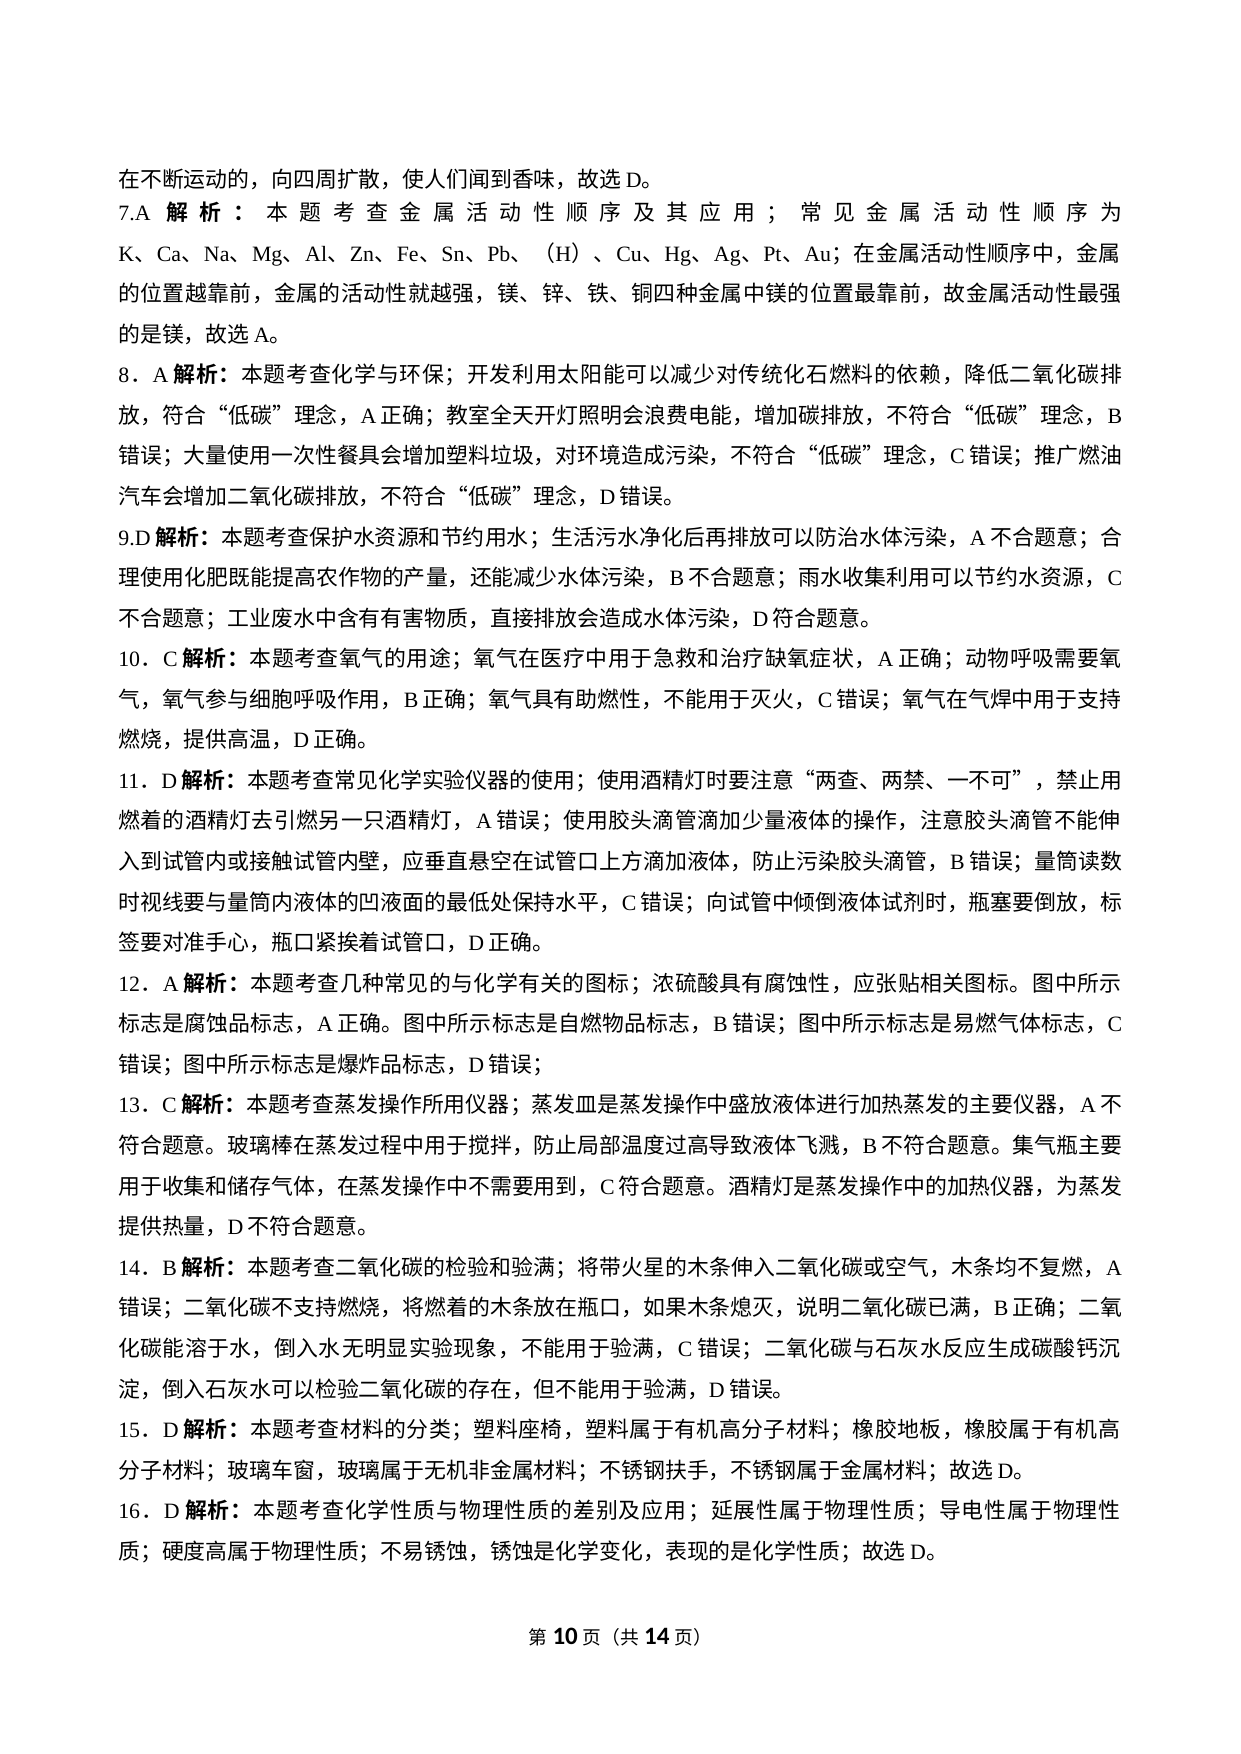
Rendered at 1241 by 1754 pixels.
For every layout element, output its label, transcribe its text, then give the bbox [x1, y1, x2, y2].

text 13．C解析：本题考查蒸发操作所用仪器；蒸发皿是蒸发操作中盛放液体进行加热蒸发的主要仪器，A不符合题意。玻璃棒在蒸发过程中用于搅拌，防止局部温度过高导致液体飞溅，B不符合题意。集气瓶主要用于收集和储存气体，在蒸发操作中不需要用到，C符合题意。酒精灯是蒸发操作中的加热仪器，为蒸发提供热量，D不符合题意。 [118, 1087, 1122, 1241]
text 10．C解析：本题考查氧气的用途；氧气在医疗中用于急救和治疗缺氧症状，A正确；动物呼吸需要氧气，氧气参与细胞呼吸作用，B正确；氧气具有助燃性，不能用于灭火，C错误；氧气在气焊中用于支持燃烧，提供高温，D正确。 [118, 641, 1122, 754]
text 7.A解析：本题考查金属活动性顺序及其应用；常见金属活动性顺序为K、Ca、Na、Mg、Al、Zn、Fe、Sn、Pb、（H）、Cu、Hg、Ag、Pt、Au；在金属活动性顺序中，金属的位置越靠前，金属的活动性就越强，镁、锌、铁、铜四种金属中镁的位置最靠前，故金属活动性最强的是镁，故选A。 [118, 194, 1122, 349]
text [118, 162, 1122, 194]
text 12．A解析：本题考查几种常见的与化学有关的图标；浓硫酸具有腐蚀性，应张贴相关图标。图中所示标志是腐蚀品标志，A正确。图中所示标志是自燃物品标志，B错误；图中所示标志是易燃气体标志，C错误；图中所示标志是爆炸品标志，D错误； [118, 965, 1122, 1079]
text 9.D解析：本题考查保护水资源和节约用水；生活污水净化后再排放可以防治水体污染，A不合题意；合理使用化肥既能提高农作物的产量，还能减少水体污染，B不合题意；雨水收集利用可以节约水资源，C不合题意；工业废水中含有有害物质，直接排放会造成水体污染，D符合题意。 [118, 519, 1122, 633]
text 15．D解析：本题考查材料的分类；塑料座椅，塑料属于有机高分子材料；橡胶地板，橡胶属于有机高分子材料；玻璃车窗，玻璃属于无机非金属材料；不锈钢扶手，不锈钢属于金属材料；故选D。 [118, 1412, 1122, 1485]
text 16．D解析：本题考查化学性质与物理性质的差别及应用；延展性属于物理性质；导电性属于物理性质；硬度高属于物理性质；不易锈蚀，锈蚀是化学变化，表现的是化学性质；故选D。 [118, 1493, 1122, 1566]
text 11．D解析：本题考查常见化学实验仪器的使用；使用酒精灯时要注意“两查、两禁、一不可”，禁止用燃着的酒精灯去引燃另一只酒精灯，A错误；使用胶头滴管滴加少量液体的操作，注意胶头滴管不能伸入到试管内或接触试管内壁，应垂直悬空在试管口上方滴加液体，防止污染胶头滴管，B错误；量筒读数时视线要与量筒内液体的凹液面的最低处保持水平，C错误；向试管中倾倒液体试剂时，瓶塞要倒放，标签要对准手心，瓶口紧挨着试管口，D正确。 [118, 762, 1122, 957]
text 8．A解析：本题考查化学与环保；开发利用太阳能可以减少对传统化石燃料的依赖，降低二氧化碳排放，符合“低碳”理念，A正确；教室全天开灯照明会浪费电能，增加碳排放，不符合“低碳”理念，B错误；大量使用一次性餐具会增加塑料垃圾，对环境造成污染，不符合“低碳”理念，C错误；推广燃油汽车会增加二氧化碳排放，不符合“低碳”理念，D错误。 [118, 357, 1122, 511]
text 14．B解析：本题考查二氧化碳的检验和验满；将带火星的木条伸入二氧化碳或空气，木条均不复燃，A错误；二氧化碳不支持燃烧，将燃着的木条放在瓶口，如果木条熄灭，说明二氧化碳已满，B正确；二氧化碳能溶于水，倒入水无明显实验现象，不能用于验满，C错误；二氧化碳与石灰水反应生成碳酸钙沉淀，倒入石灰水可以检验二氧化碳的存在，但不能用于验满，D错误。 [118, 1249, 1122, 1404]
